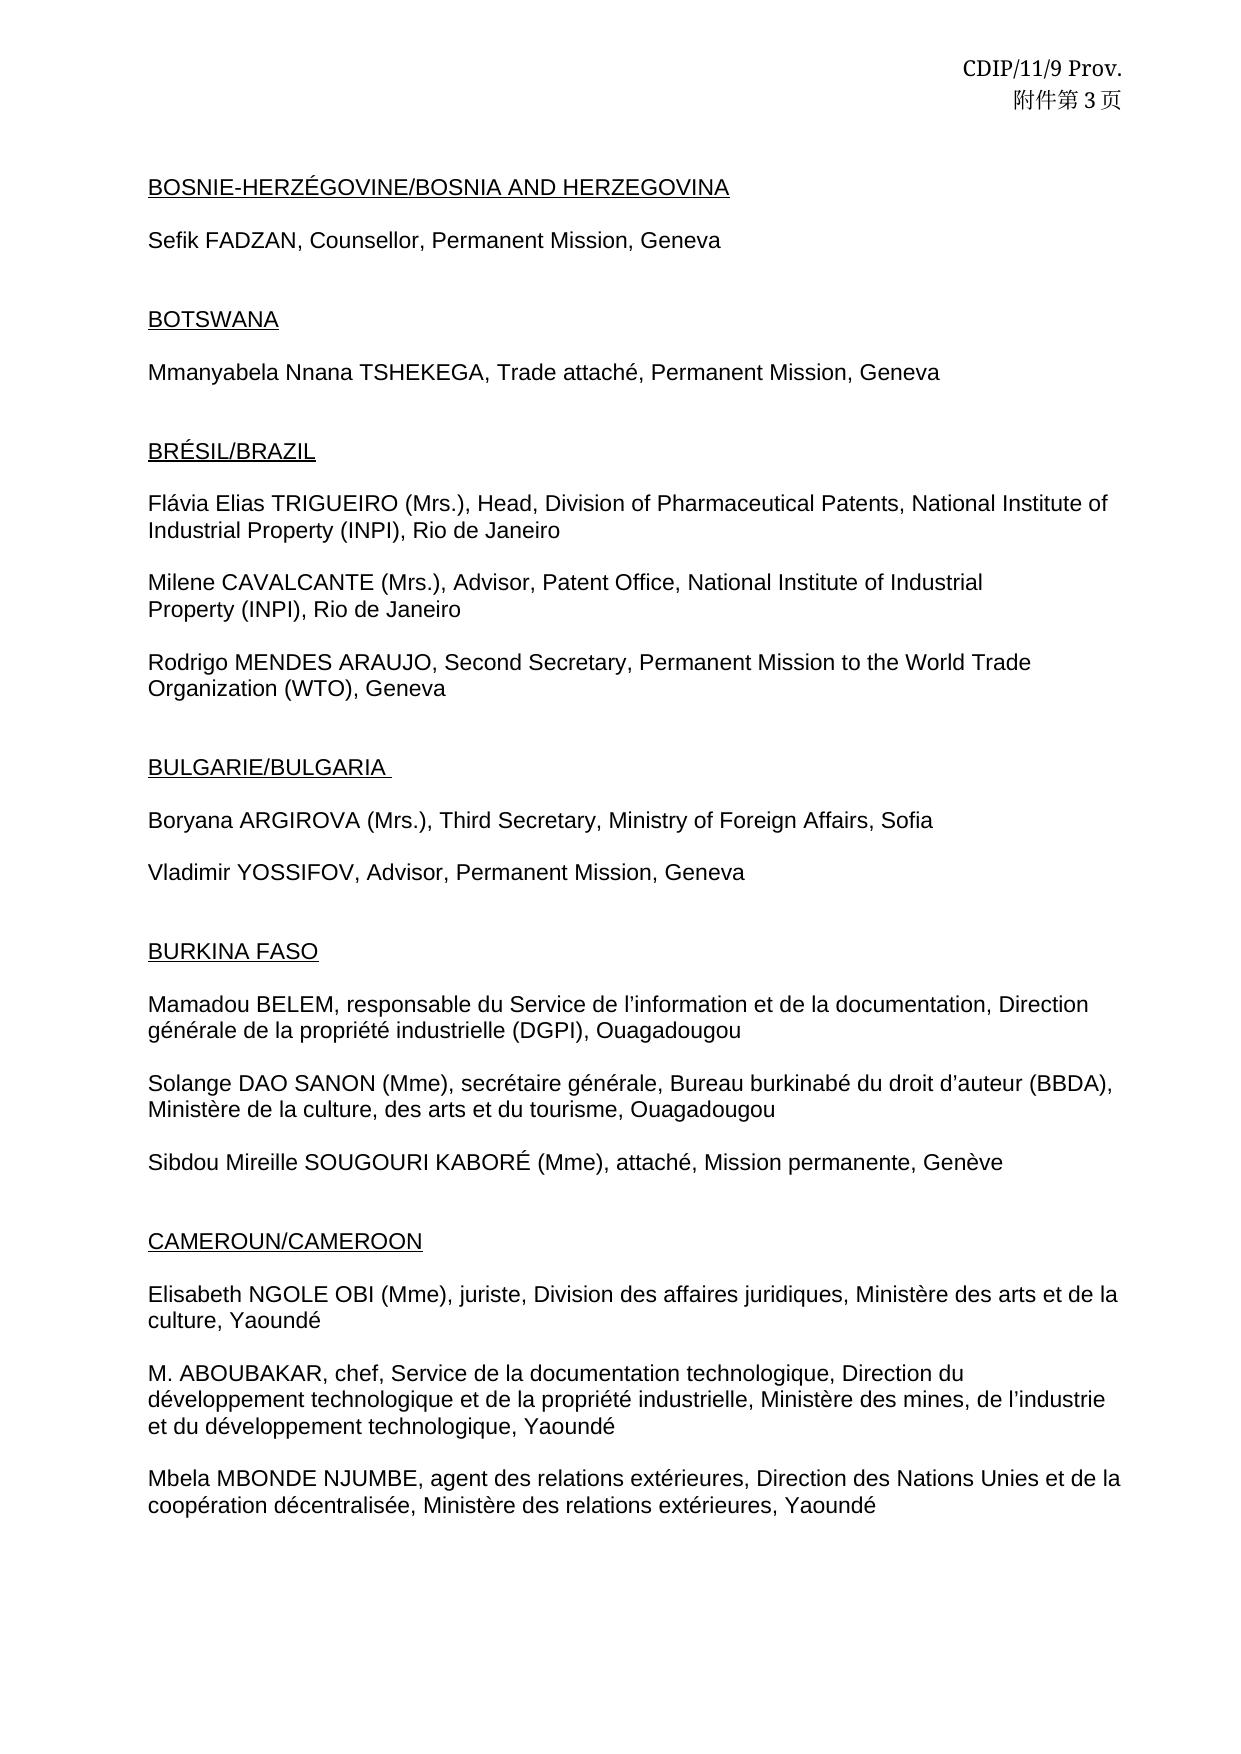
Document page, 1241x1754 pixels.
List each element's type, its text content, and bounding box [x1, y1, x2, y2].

text Boryana ARGIROVA (Mrs.), Third Secretary, Ministry of Foreign Affairs, Sofia [148, 807, 1122, 833]
text Flávia Elias TRIGUEIRO (Mrs.), Head, Division of Pharmaceutical Patents, National Institute of Industrial Property (INPI), Rio de Janeiro [148, 490, 1122, 543]
text CAMEROUN/CAMEROON [148, 1228, 1122, 1254]
text BOSNIE-HERZÉGOVINE/BOSNIA AND HERZEGOVINA [148, 174, 1122, 200]
text BOTSWANA [148, 306, 1122, 332]
text BULGARIE/BULGARIA [148, 754, 1122, 780]
text Elisabeth NGOLE OBI (Mme), juriste, Division des affaires juridiques, Ministère des arts et de la culture, Yaoundé [148, 1281, 1122, 1334]
text BURKINA FASO [148, 938, 1122, 965]
text Rodrigo MENDES ARAUJO, Second Secretary, Permanent Mission to the World Trade Organization (WTO), Geneva [148, 648, 1122, 701]
text Mmanyabela Nnana TSHEKEGA, Trade attaché, Permanent Mission, Geneva [148, 358, 1122, 385]
text Sefik FADZAN, Counsellor, Permanent Mission, Geneva [148, 227, 1122, 253]
text M. ABOUBAKAR, chef, Service de la documentation technologique, Direction du développement technologique et de la propriété industrielle, Ministère des mines, de l’industrie et du développement technologique, Yaoundé [148, 1360, 1122, 1439]
text BRÉSIL/BRAZIL [148, 438, 1122, 464]
text Solange DAO SANON (Mme), secrétaire générale, Bureau burkinabé du droit d’auteur (BBDA), Ministère de la culture, des arts et du tourisme, Ouagadougou [148, 1070, 1122, 1123]
text Milene CAVALCANTE (Mrs.), Advisor, Patent Office, National Institute of Industrial Property (INPI), Rio de Janeiro [148, 569, 1122, 622]
text Sibdou Mireille SOUGOURI KABORÉ (Mme), attaché, Mission permanente, Genève [148, 1149, 1122, 1176]
text Mamadou BELEM, responsable du Service de l’information et de la documentation, Direction générale de la propriété industrielle (DGPI), Ouagadougou [148, 991, 1122, 1044]
text Mbela MBONDE NJUMBE, agent des relations extérieures, Direction des Nations Unies et de la coopération décentralisée, Ministère des relations extérieures, Yaoundé [148, 1465, 1122, 1518]
text Vladimir YOSSIFOV, Advisor, Permanent Mission, Geneva [148, 859, 1122, 886]
